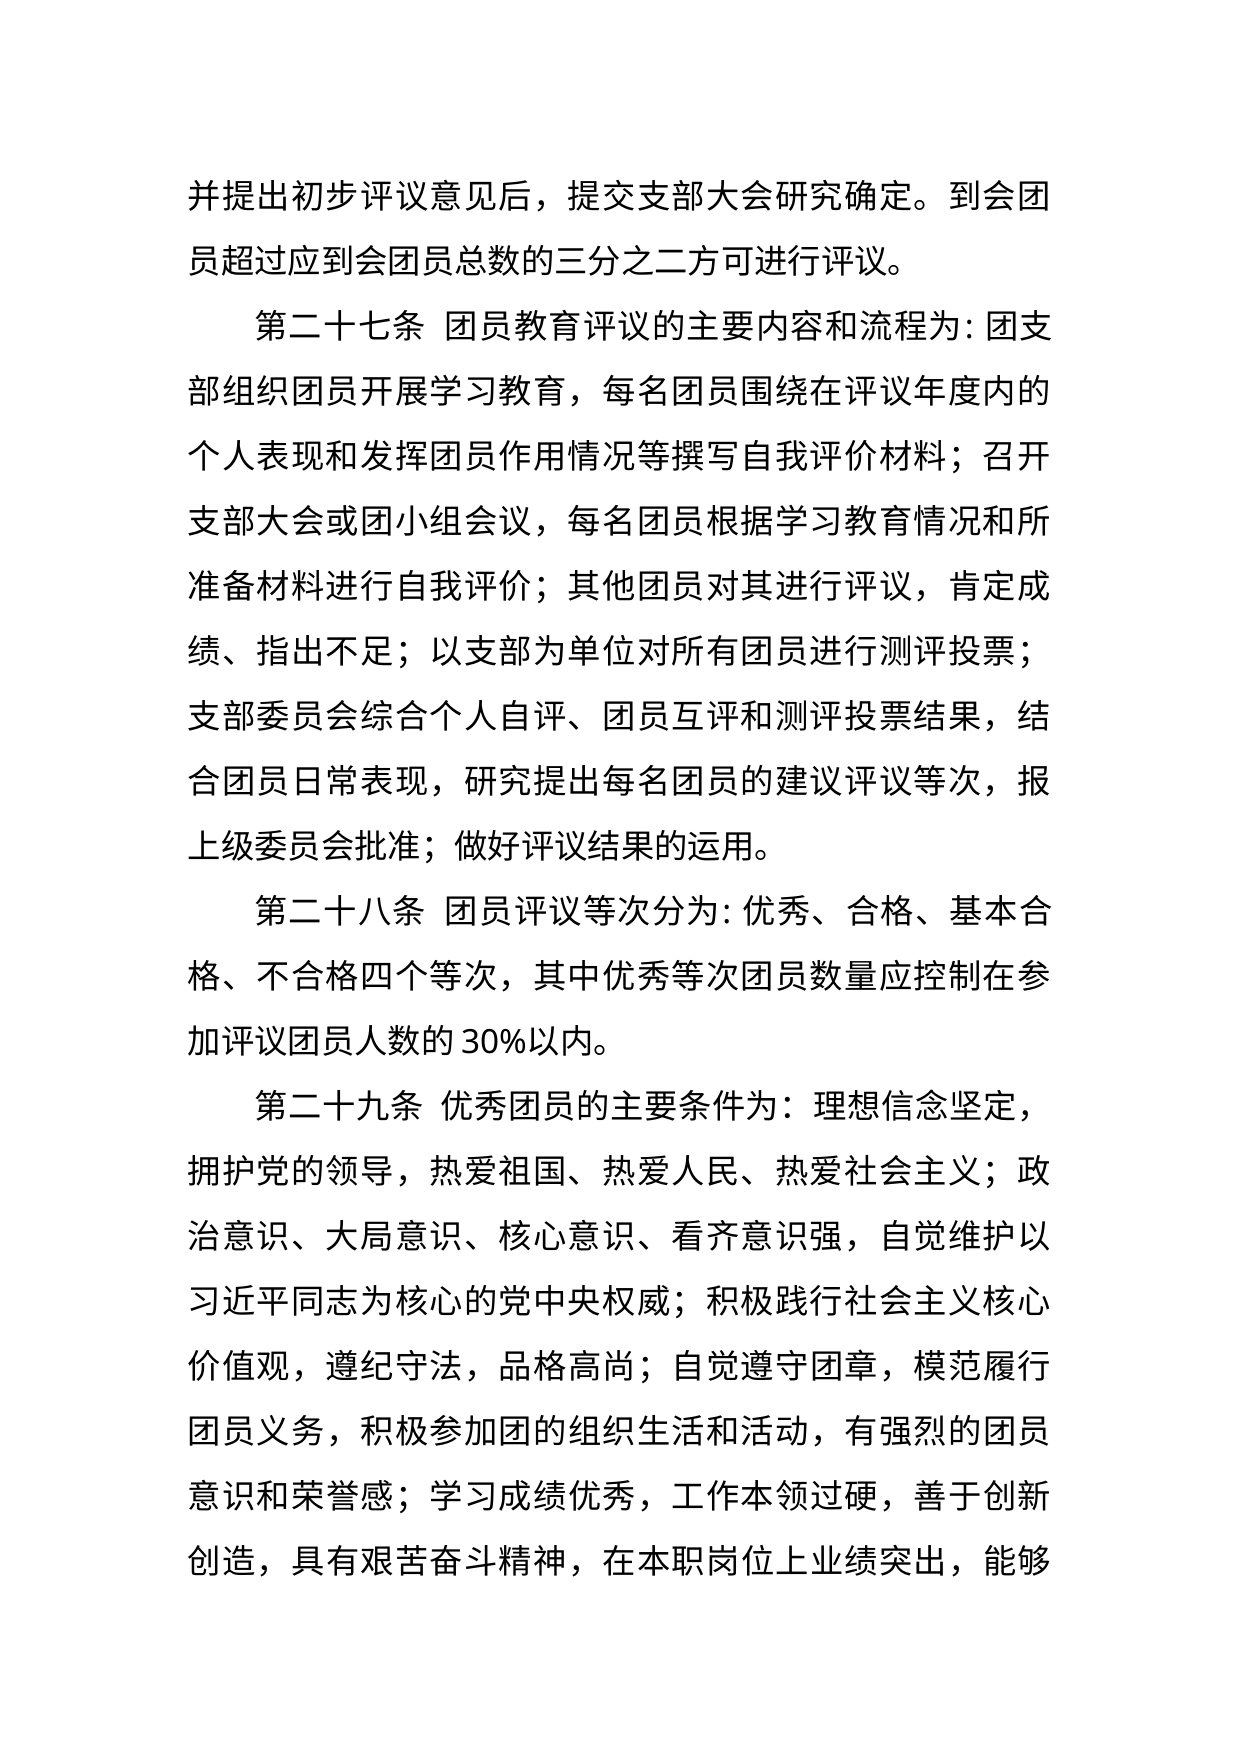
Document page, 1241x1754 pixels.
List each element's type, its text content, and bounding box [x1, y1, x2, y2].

text 第二十八条 团员评议等次分为: 优秀、合格、基本合格、不合格四个等次，其中优秀等次团员数量应控制在参加评议团员人数的30%以内。 [187, 877, 1053, 1072]
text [187, 162, 1053, 292]
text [187, 1072, 1053, 1592]
text 第二十七条 团员教育评议的主要内容和流程为: 团支部组织团员开展学习教育，每名团员围绕在评议年度内的个人表现和发挥团员作用情况等撰写自我评价材料；召开支部大会或团小组会议，每名团员根据学习教育情况和所准备材料进行自我评价；其他团员对其进行评议，肯定成绩、指出不足；以支部为单位对所有团员进行测评投票；支部委员会综合个人自评、团员互评和测评投票结果，结合团员日常表现，研究提出每名团员的建议评议等次，报上级委员会批准；做好评议结果的运用。 [187, 292, 1053, 877]
